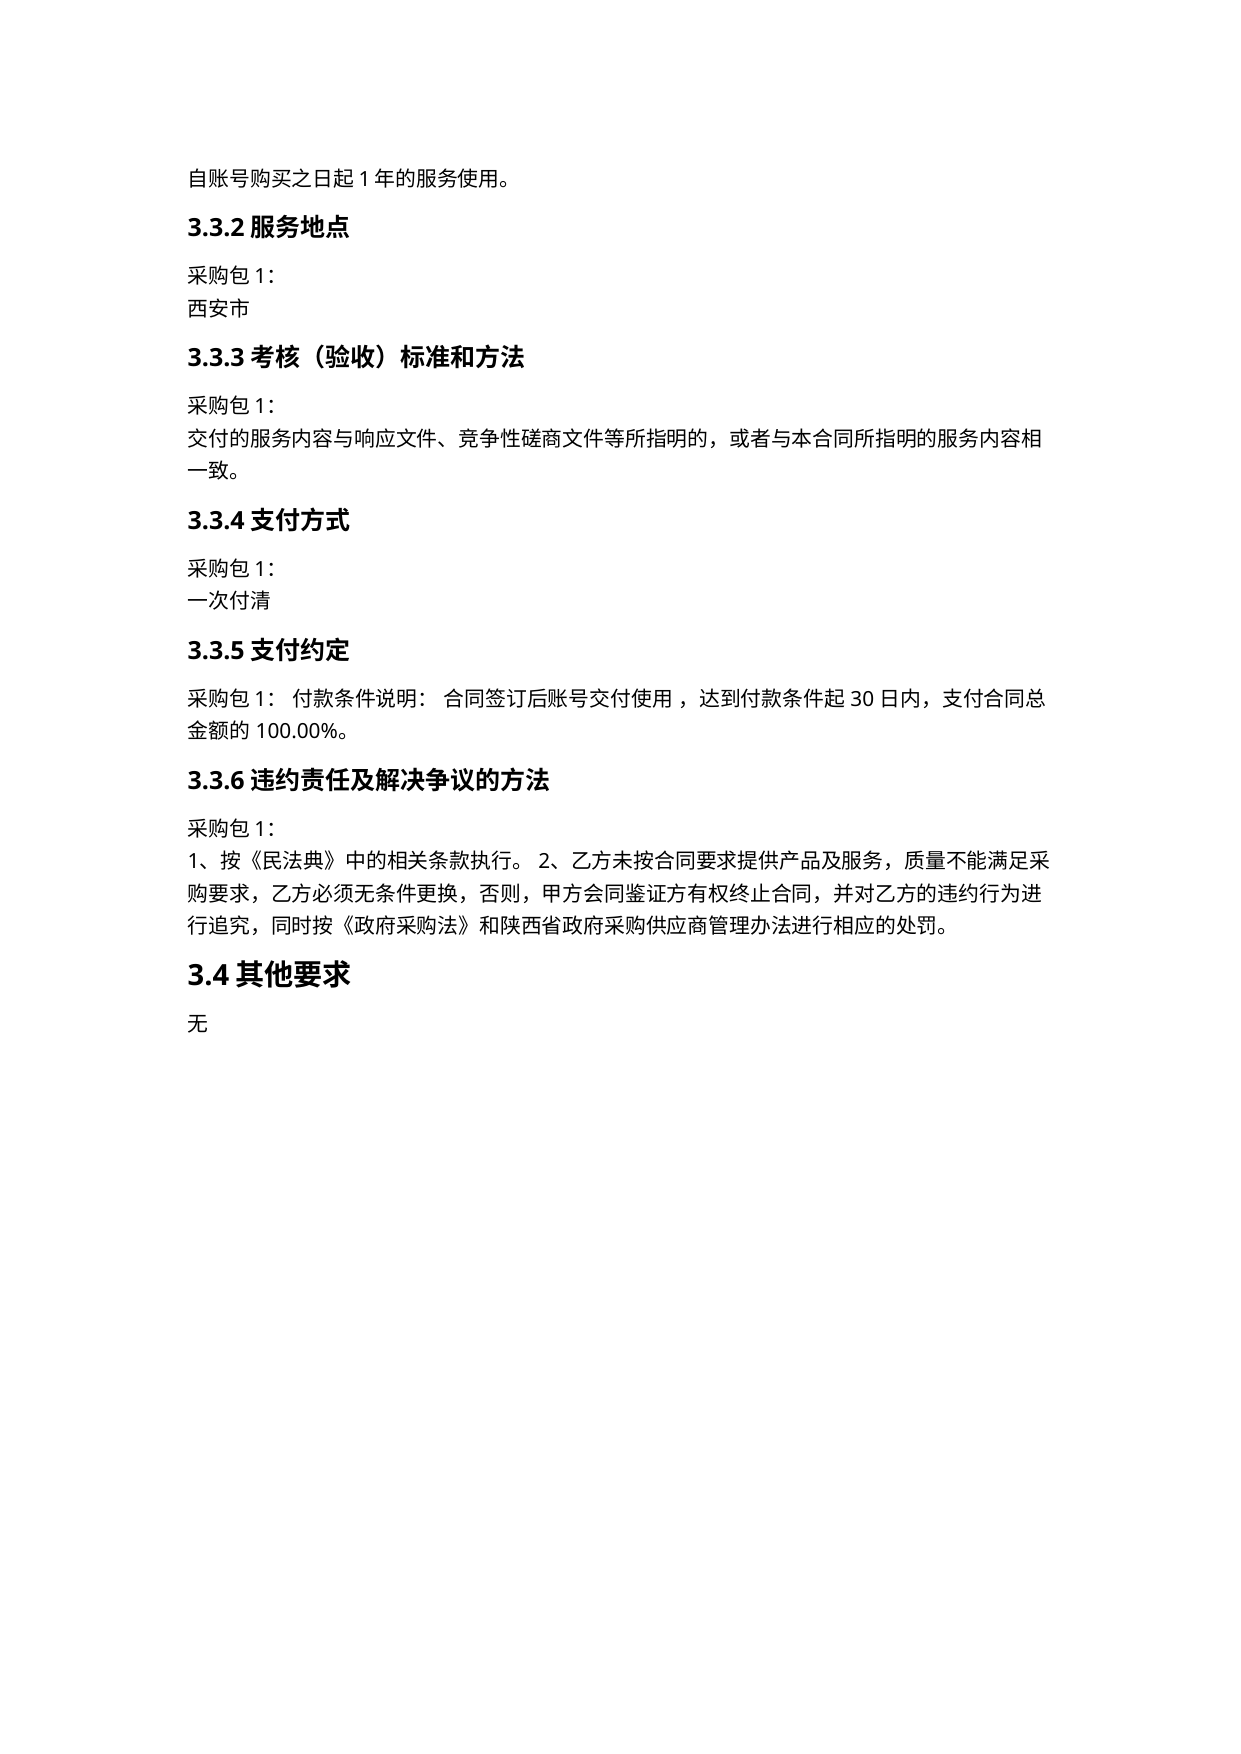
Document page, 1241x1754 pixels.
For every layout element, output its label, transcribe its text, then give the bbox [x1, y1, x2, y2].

text 自账号购买之日起1年的服务使用。 [187, 162, 1053, 194]
text 交付的服务内容与响应文件、竞争性磋商文件等所指明的，或者与本合同所指明的服务内容相一致。 [187, 422, 1053, 487]
text 1、按《民法典》中的相关条款执行。 2、乙方未按合同要求提供产品及服务，质量不能满足采购要求，乙方必须无条件更换，否则，甲方会同鉴证方有权终止合同，并对乙方的违约行为进行追究，同时按《政府采购法》和陕西省政府采购供应商管理办法进行相应的处罚。 [187, 844, 1053, 942]
text 无 [187, 1007, 1053, 1039]
text 3.4其他要求 [187, 942, 1053, 1007]
text 3.3.3考核（验收）标准和方法 [187, 324, 1053, 389]
text 3.3.4支付方式 [187, 487, 1053, 552]
text 一次付清 [187, 584, 1053, 617]
text 3.3.5支付约定 [187, 617, 1053, 682]
text 采购包1： [187, 812, 1053, 844]
text 西安市 [187, 292, 1053, 324]
text 采购包1： [187, 259, 1053, 292]
text 3.3.6违约责任及解决争议的方法 [187, 747, 1053, 812]
text 3.3.2服务地点 [187, 194, 1053, 259]
text 采购包1： [187, 552, 1053, 584]
text 采购包1： [187, 389, 1053, 422]
text 采购包1： 付款条件说明： 合同签订后账号交付使用 ，达到付款条件起 30 日内，支付合同总金额的 100.00%。 [187, 682, 1053, 747]
